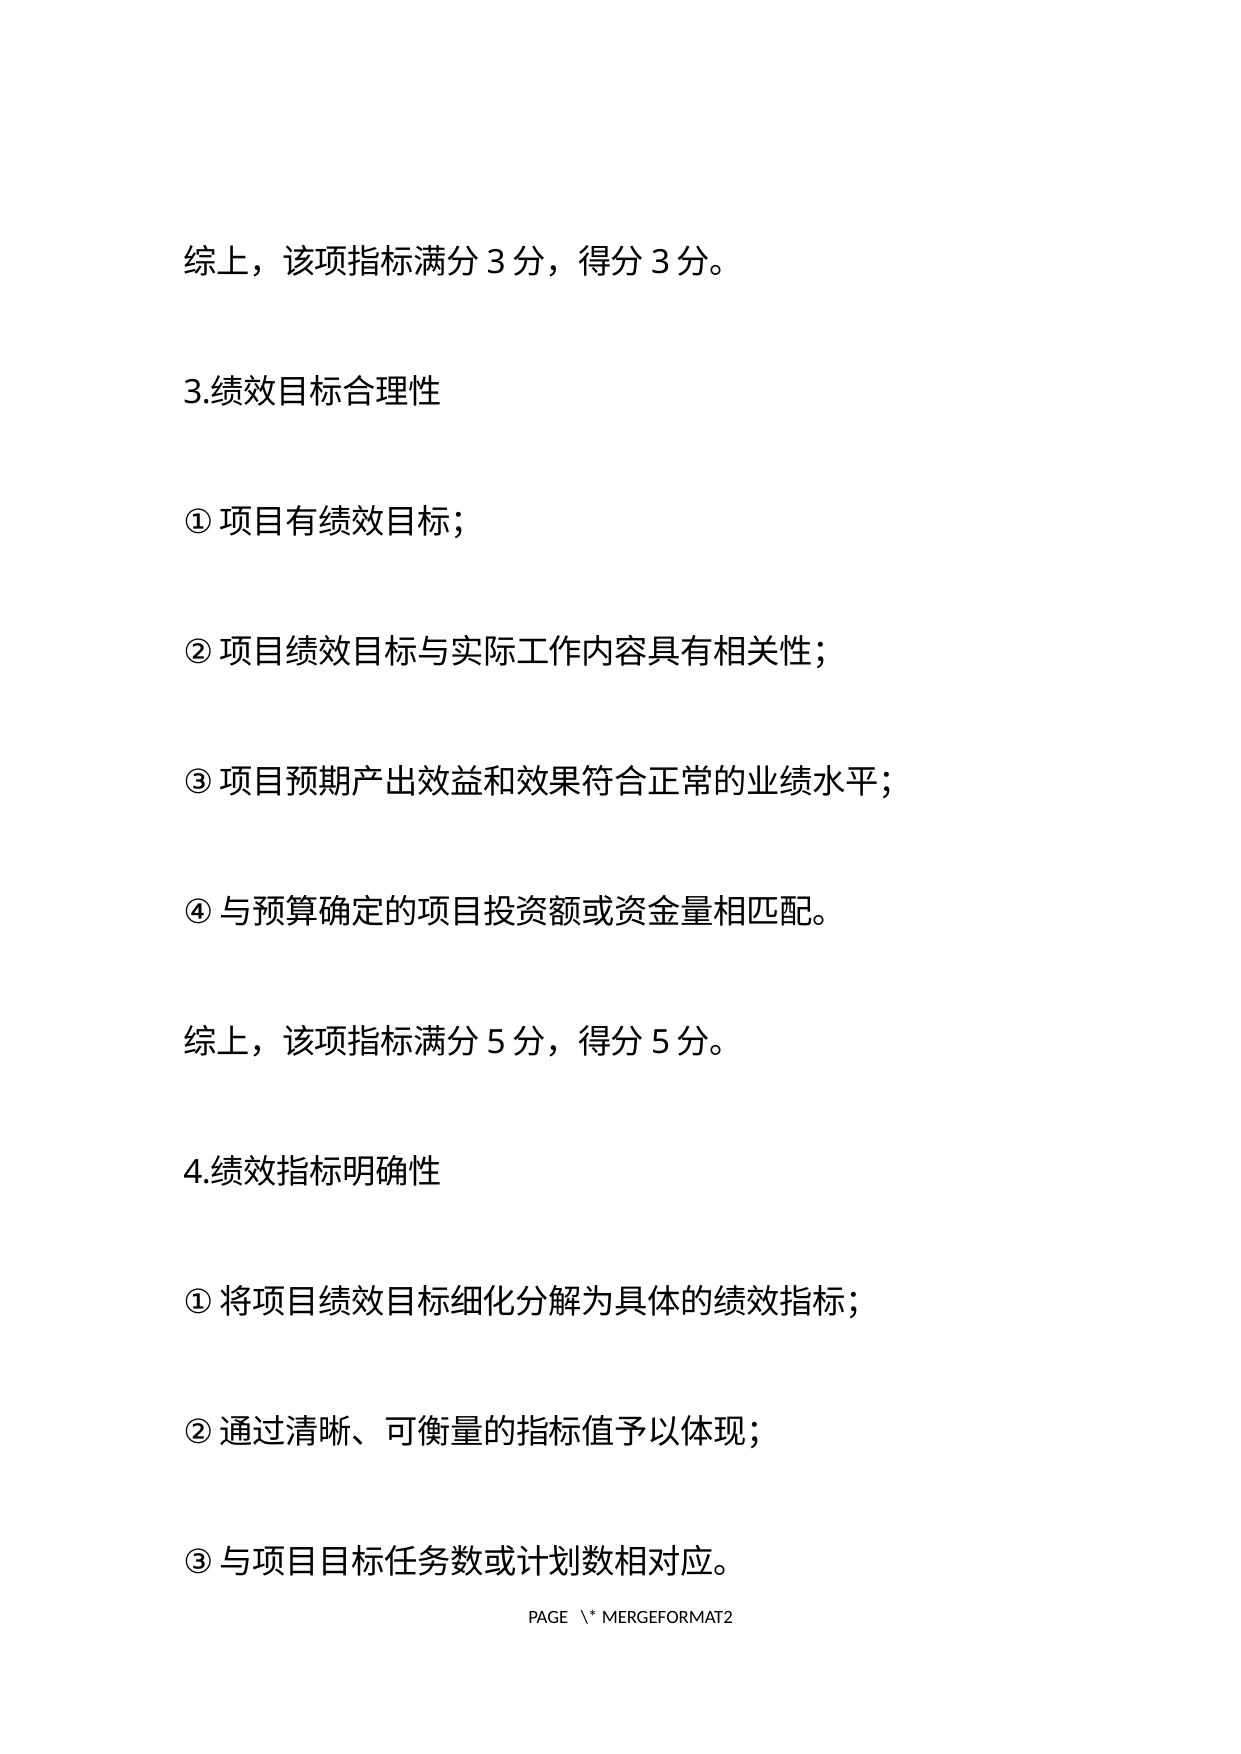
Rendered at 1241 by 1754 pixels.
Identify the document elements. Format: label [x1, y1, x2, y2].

text [183, 162, 1078, 1592]
